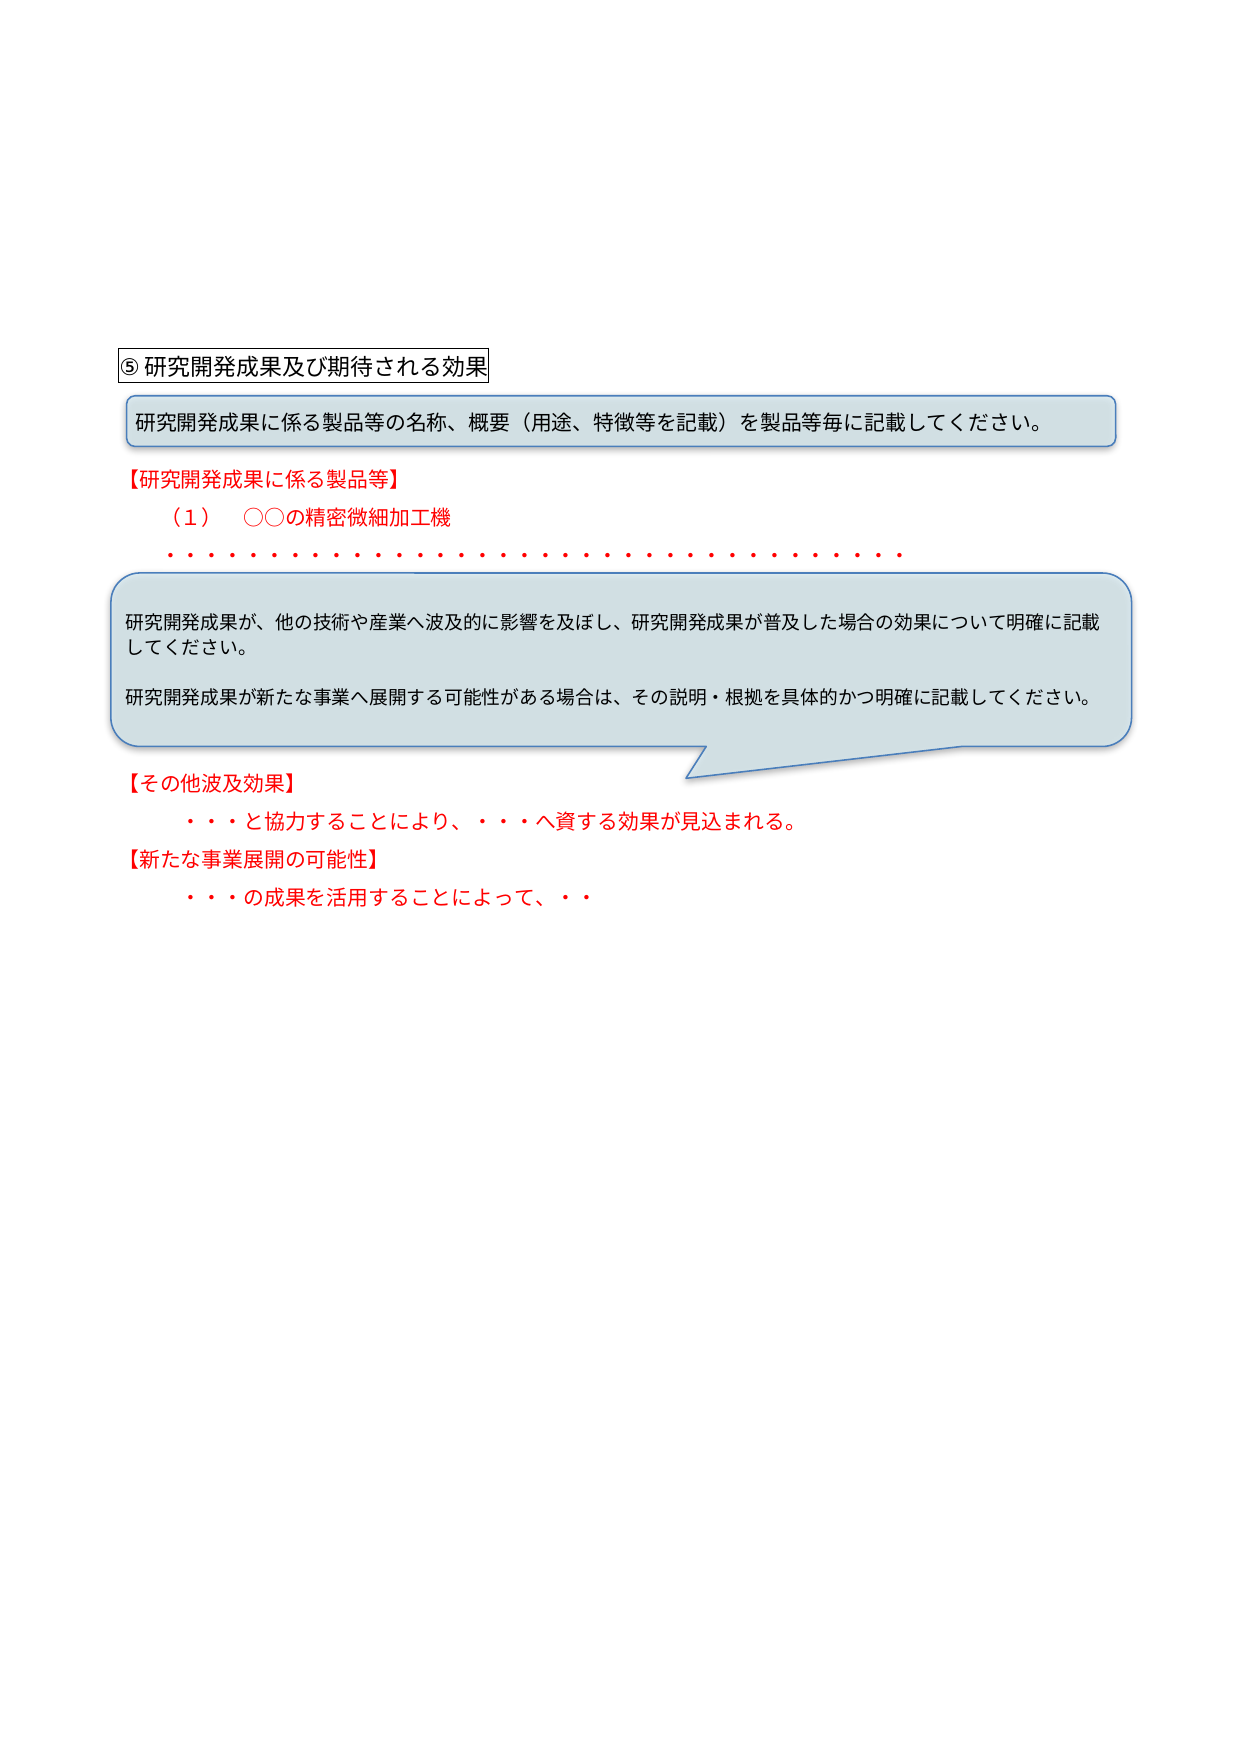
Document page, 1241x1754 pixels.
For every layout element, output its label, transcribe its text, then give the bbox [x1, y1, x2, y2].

text ・・・の成果を活用することによって、・・ [118, 877, 1122, 915]
text ・・・・・・・・・・・・・・・・・・・・・・・・・・・・・・・・・・・・ [118, 536, 1122, 574]
text ・・・と協力することにより、・・・へ資する効果が見込まれる。 [118, 801, 1122, 839]
text 【新たな事業展開の可能性】 [118, 839, 1122, 877]
text ⑤研究開発成果及び期待される効果 [118, 346, 1122, 384]
text 【研究開発成果に係る製品等】 [118, 460, 1122, 498]
text 【その他波及効果】 [118, 763, 1122, 801]
text （１） ○○の精密微細加工機 [118, 498, 1122, 536]
